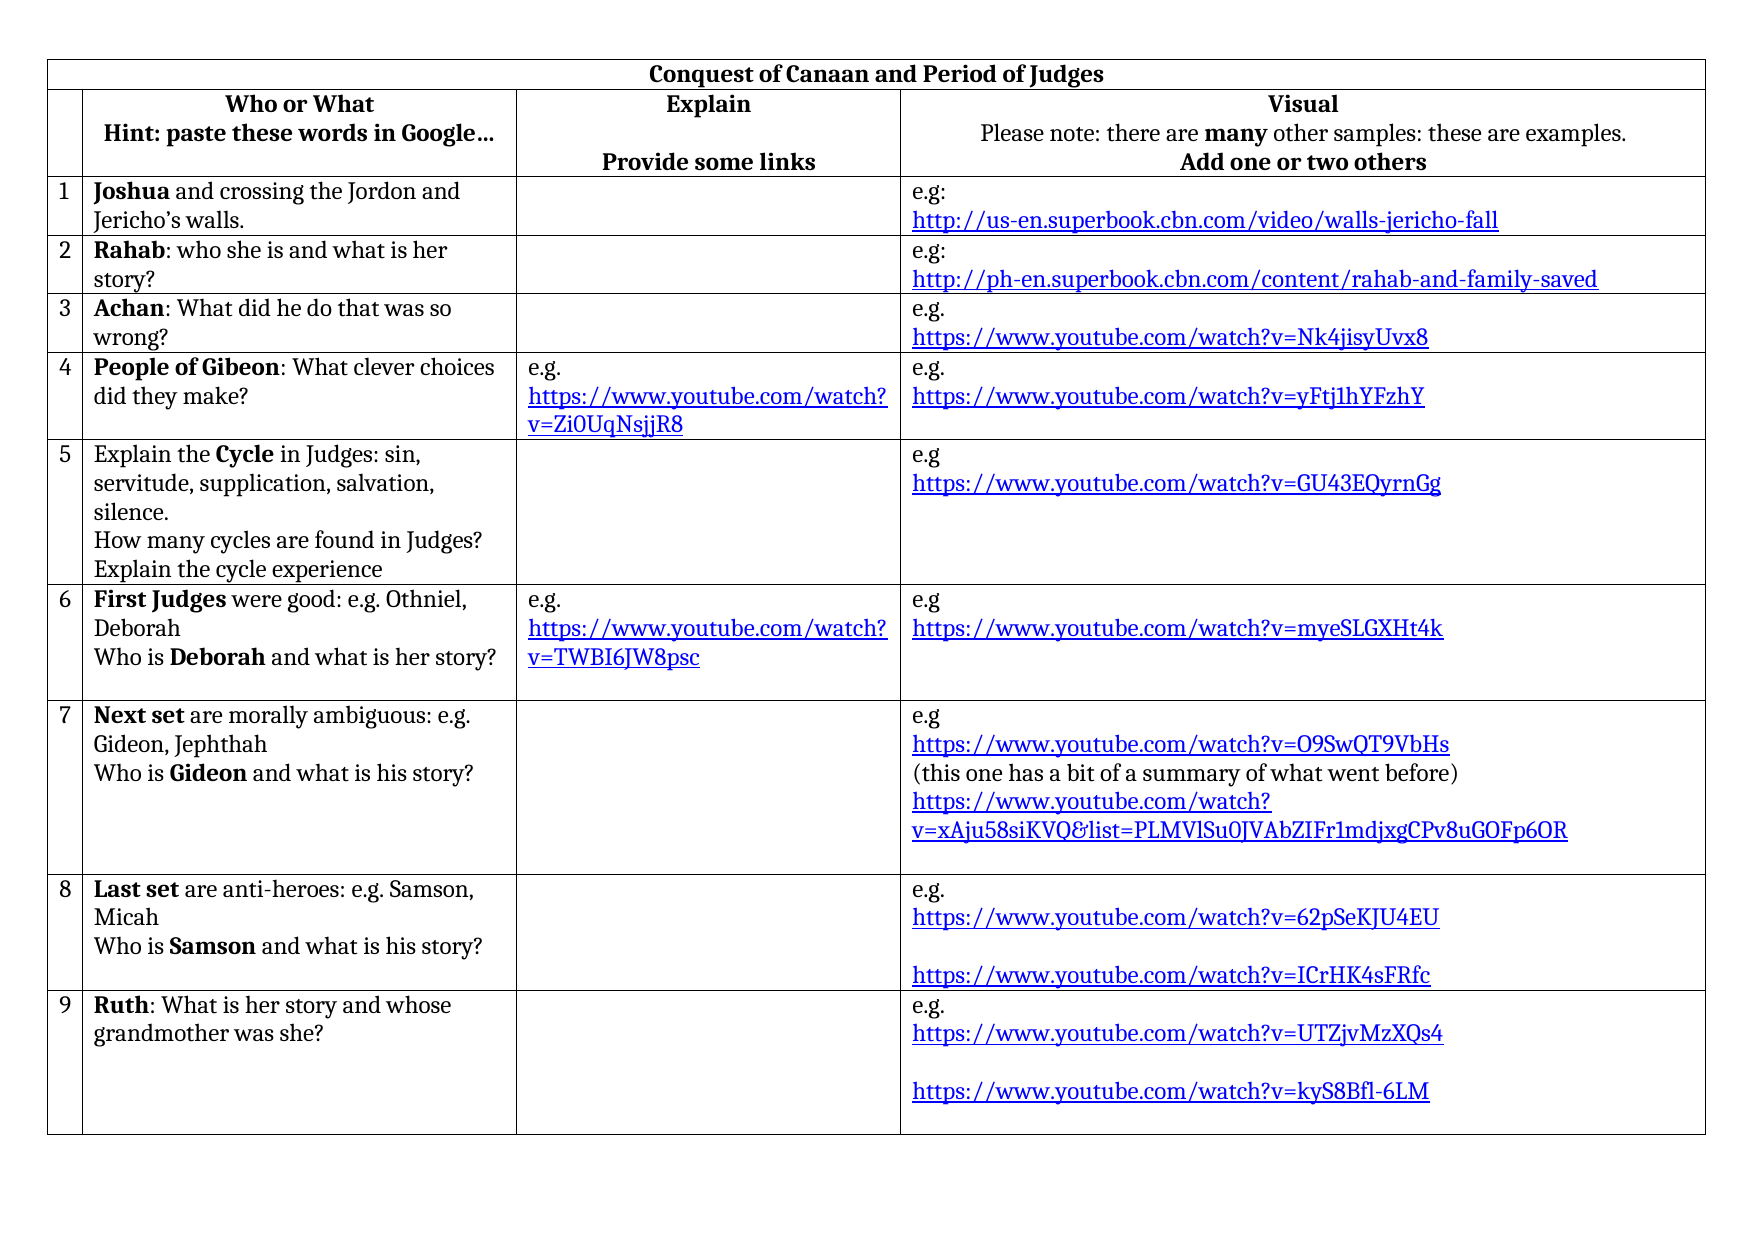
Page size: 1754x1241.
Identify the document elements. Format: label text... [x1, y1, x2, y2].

table_cell Explain Provide some links [517, 90, 900, 176]
table_cell [517, 440, 900, 584]
table_cell Achan: What did he do that was so wrong? [83, 294, 516, 352]
table_cell Next set are morally ambiguous: e.g. Gideon, Jephthah Who is Gideon and what is his story? [83, 701, 516, 873]
table_cell [48, 90, 82, 176]
table_cell e.g. https://www.youtube.com/watch?v=UTZjvMzXQs4 https://www.youtube.com/watch?v=kyS8Bfl-6LM [901, 991, 1705, 1134]
table_cell 1 [48, 177, 82, 235]
table_cell [517, 875, 900, 989]
table_cell [517, 236, 900, 293]
table_cell e.g https://www.youtube.com/watch?v=O9SwQT9VbHs (this one has a bit of a summary of what went before) https://www.youtube.com/watch?v=xAju58siKVQ&list=PLMVlSu0JVAbZIFr1mdjxgCPv8uGOFp6OR [901, 701, 1705, 873]
table_cell e.g. https://www.youtube.com/watch?v=TWBI6JW8psc [517, 585, 900, 700]
table_cell 8 [48, 875, 82, 989]
table_cell [517, 701, 900, 873]
table_cell Visual Please note: there are many other samples: these are examples. Add one or two others [901, 90, 1705, 176]
table_cell [517, 177, 900, 235]
table_cell First Judges were good: e.g. Othniel, Deborah Who is Deborah and what is her story? [83, 585, 516, 700]
table_cell e.g. https://www.youtube.com/watch?v=62pSeKJU4EU https://www.youtube.com/watch?v=ICrHK4sFRfc [901, 875, 1705, 989]
table_cell e.g. https://www.youtube.com/watch?v=Nk4jisyUvx8 [901, 294, 1705, 352]
table_cell 2 [48, 236, 82, 293]
table_cell Ruth: What is her story and whose grandmother was she? [83, 991, 516, 1134]
table_cell 4 [48, 353, 82, 439]
table_cell Who or What Hint: paste these words in Google… [83, 90, 516, 176]
table_cell e.g https://www.youtube.com/watch?v=GU43EQyrnGg [901, 440, 1705, 584]
table_cell Rahab: who she is and what is her story? [83, 236, 516, 293]
table_cell 9 [48, 991, 82, 1134]
table_cell e.g: http://us-en.superbook.cbn.com/video/walls-jericho-fall [901, 177, 1705, 235]
table_cell Last set are anti-heroes: e.g. Samson, Micah Who is Samson and what is his story? [83, 875, 516, 989]
table_cell e.g. https://www.youtube.com/watch?v=yFtj1hYFzhY [901, 353, 1705, 439]
table_cell 3 [48, 294, 82, 352]
table_header Conquest of Canaan and Period of Judges [48, 60, 1705, 89]
table_cell e.g https://www.youtube.com/watch?v=myeSLGXHt4k [901, 585, 1705, 700]
table_cell Joshua and crossing the Jordon and Jericho’s walls. [83, 177, 516, 235]
table_cell 6 [48, 585, 82, 700]
table_cell [517, 991, 900, 1134]
table_cell Explain the Cycle in Judges: sin, servitude, supplication, salvation, silence. How many cycles are found in Judges? Explain the cycle experience [83, 440, 516, 584]
table_cell e.g. https://www.youtube.com/watch?v=Zi0UqNsjjR8 [517, 353, 900, 439]
table_cell 5 [48, 440, 82, 584]
table_cell [517, 294, 900, 352]
table_cell e.g: http://ph-en.superbook.cbn.com/content/rahab-and-family-saved [901, 236, 1705, 293]
table_cell People of Gibeon: What clever choices did they make? [83, 353, 516, 439]
table_cell 7 [48, 701, 82, 873]
